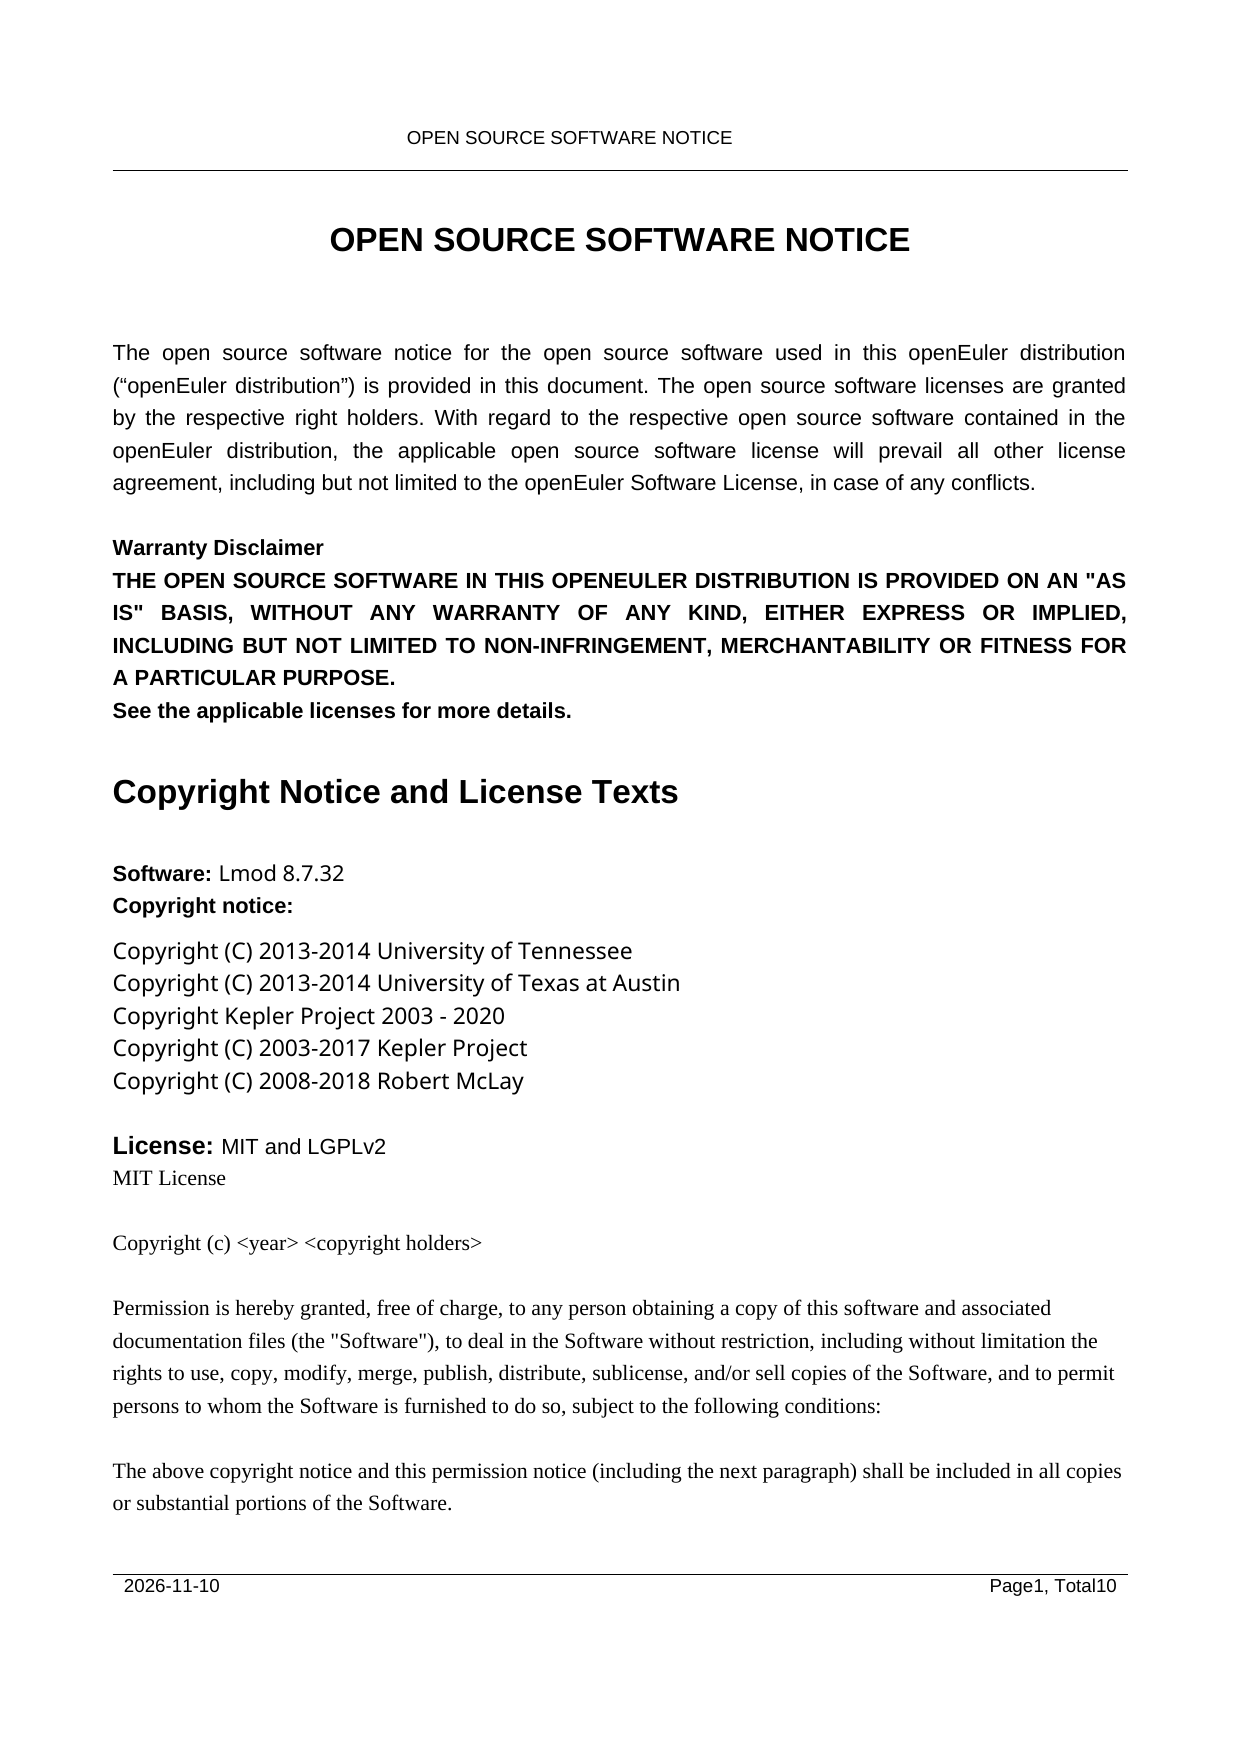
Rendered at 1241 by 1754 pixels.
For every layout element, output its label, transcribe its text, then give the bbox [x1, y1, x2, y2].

text OPEN SOURCE SOFTWARE NOTICE [112, 206, 1128, 271]
text The open source software notice for the open source software used in this openEuler distribution (“openEuler distribution”) is provided in this document. The open source software licenses are granted by the respective right holders. With regard to the respective open source software contained in the openEuler distribution, the applicable open source software license will prevail all other license agreement, including but not limited to the openEuler Software License, in case of any conflicts. [112, 336, 1128, 499]
text Copyright notice: [112, 889, 1128, 921]
text Copyright Notice and License Texts [112, 759, 1128, 824]
text THE OPEN SOURCE SOFTWARE IN THIS OPENEULER DISTRIBUTION IS PROVIDED ON AN "AS IS" BASIS, WITHOUT ANY WARRANTY OF ANY KIND, EITHER EXPRESS OR IMPLIED, INCLUDING BUT NOT LIMITED TO NON-INFRINGEMENT, MERCHANTABILITY OR FITNESS FOR A PARTICULAR PURPOSE. See the applicable licenses for more details. [112, 564, 1128, 726]
text License: MIT and LGPLv2 [112, 1129, 1128, 1161]
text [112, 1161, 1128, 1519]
title Software: Lmod 8.7.32 [112, 856, 1128, 889]
text Warranty Disclaimer [112, 531, 1128, 564]
text Copyright (C) 2013-2014 University of Tennessee Copyright (C) 2013-2014 University of Texas at Austin Copyright Kepler Project 2003 - 2020 Copyright (C) 2003-2017 Kepler Project Copyright (C) 2008-2018 Robert McLay [112, 934, 1128, 1129]
